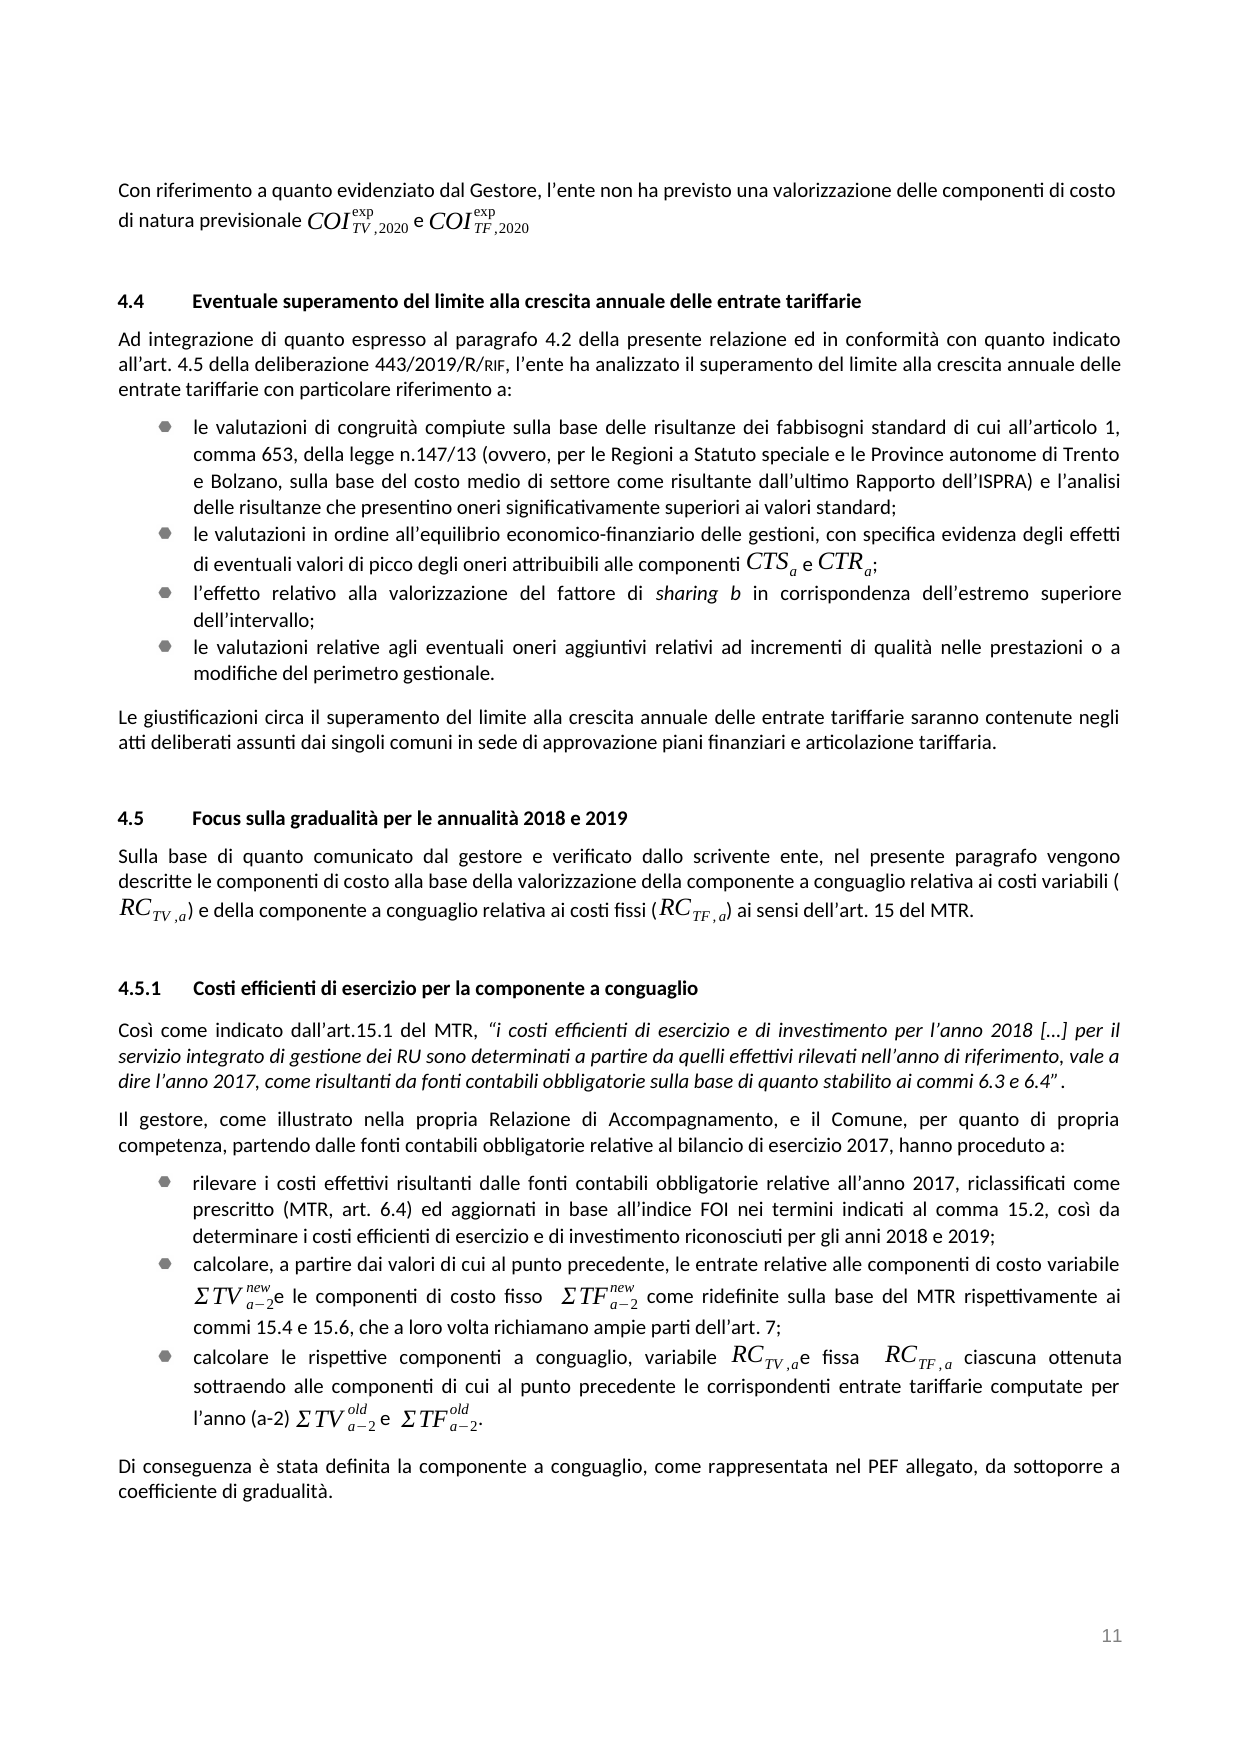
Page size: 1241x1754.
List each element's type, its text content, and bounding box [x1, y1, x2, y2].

list rilevare i costi effettivi risultanti dalle fonti contabili obbligatorie relative all’anno 2017, riclassificati come prescritto (MTR, art. 6.4) ed aggiornati in base all’indice FOI nei termini indicati al comma 15.2, così da determinare i costi efficienti di esercizio e di investimento riconosciuti per gli anni 2018 e 2019; [155, 1170, 1122, 1248]
picture [156, 418, 174, 435]
picture [156, 524, 174, 542]
list le valutazioni relative agli eventuali oneri aggiuntivi relativi ad incrementi di qualità nelle prestazioni o a modifiche del perimetro gestionale. [156, 634, 1122, 686]
text Le giustificazioni circa il superamento del limite alla crescita annuale delle entrate tariffarie saranno contenute negli atti deliberati assunti dai singoli comuni in sede di approvazione piani finanziari e articolazione tariffaria. [118, 704, 1122, 755]
text Sulla base di quanto comunicato dal gestore e verificato dallo scrivente ente, nel presente paragrafo vengono descritte le componenti di costo alla base della valorizzazione della componente a conguaglio relativa ai costi variabili () e della componente a conguaglio relativa ai costi fissi () ai sensi dell’art. 15 del MTR. [118, 843, 1122, 925]
list calcolare le rispettive componenti a conguaglio, variabile e fissa ciascuna ottenuta sottraendo alle componenti di cui al punto precedente le corrispondenti entrate tariffarie computate per l’anno (a-2) e . [156, 1341, 1122, 1435]
picture [156, 637, 174, 655]
text Ad integrazione di quanto espresso al paragrafo 4.2 della presente relazione ed in conformità con quanto indicato all’art. 4.5 della deliberazione 443/2019/R/rif, l’ente ha analizzato il superamento del limite alla crescita annuale delle entrate tariffarie con particolare riferimento a: [118, 326, 1122, 402]
subtitle Focus sulla gradualità per le annualità 2018 e 2019 [117, 805, 1122, 831]
picture [156, 584, 174, 601]
text Con riferimento a quanto evidenziato dal Gestore, l’ente non ha previsto una valorizzazione delle componenti di costo di natura previsionale e [118, 177, 1122, 237]
text Il gestore, come illustrato nella propria Relazione di Accompagnamento, e il Comune, per quanto di propria competenza, partendo dalle fonti contabili obbligatorie relative al bilancio di esercizio 2017, hanno proceduto a: [118, 1106, 1122, 1157]
list le valutazioni in ordine all’equilibrio economico-finanziario delle gestioni, con specifica evidenza degli effetti di eventuali valori di picco degli oneri attribuibili alle componenti e ; [156, 521, 1122, 579]
list le valutazioni di congruità compiute sulla base delle risultanze dei fabbisogni standard di cui all’articolo 1, comma 653, della legge n.147/13 (ovvero, per le Regioni a Statuto speciale e le Province autonome di Trento e Bolzano, sulla base del costo medio di settore come risultante dall’ultimo Rapporto dell’ISPRA) e l’analisi delle risultanze che presentino oneri significativamente superiori ai valori standard; [156, 414, 1122, 520]
picture [156, 1173, 173, 1190]
list calcolare, a partire dai valori di cui al punto precedente, le entrate relative alle componenti di costo variabile e le componenti di costo fisso come ridefinite sulla base del MTR rispettivamente ai commi 15.4 e 15.6, che a loro volta richiamano ampie parti dell’art. 7; [156, 1252, 1122, 1340]
subtitle Costi efficienti di esercizio per la componente a conguaglio [118, 976, 1122, 1001]
text Di conseguenza è stata definita la componente a conguaglio, come rappresentata nel PEF allegato, da sottoporre a coefficiente di gradualità. [118, 1453, 1122, 1504]
subtitle Eventuale superamento del limite alla crescita annuale delle entrate tariffarie [117, 288, 1122, 313]
picture [156, 1347, 174, 1365]
picture [156, 1255, 174, 1272]
list l’effetto relativo alla valorizzazione del fattore di sharing b in corrispondenza dell’estremo superiore dell’intervallo; [156, 581, 1122, 633]
text Così come indicato dall’art.15.1 del MTR, “i costi efficienti di esercizio e di investimento per l’anno 2018 […] per il servizio integrato di gestione dei RU sono determinati a partire da quelli effettivi rilevati nell’anno di riferimento, vale a dire l’anno 2017, come risultanti da fonti contabili obbligatorie sulla base di quanto stabilito ai commi 6.3 e 6.4”. [118, 1018, 1122, 1094]
